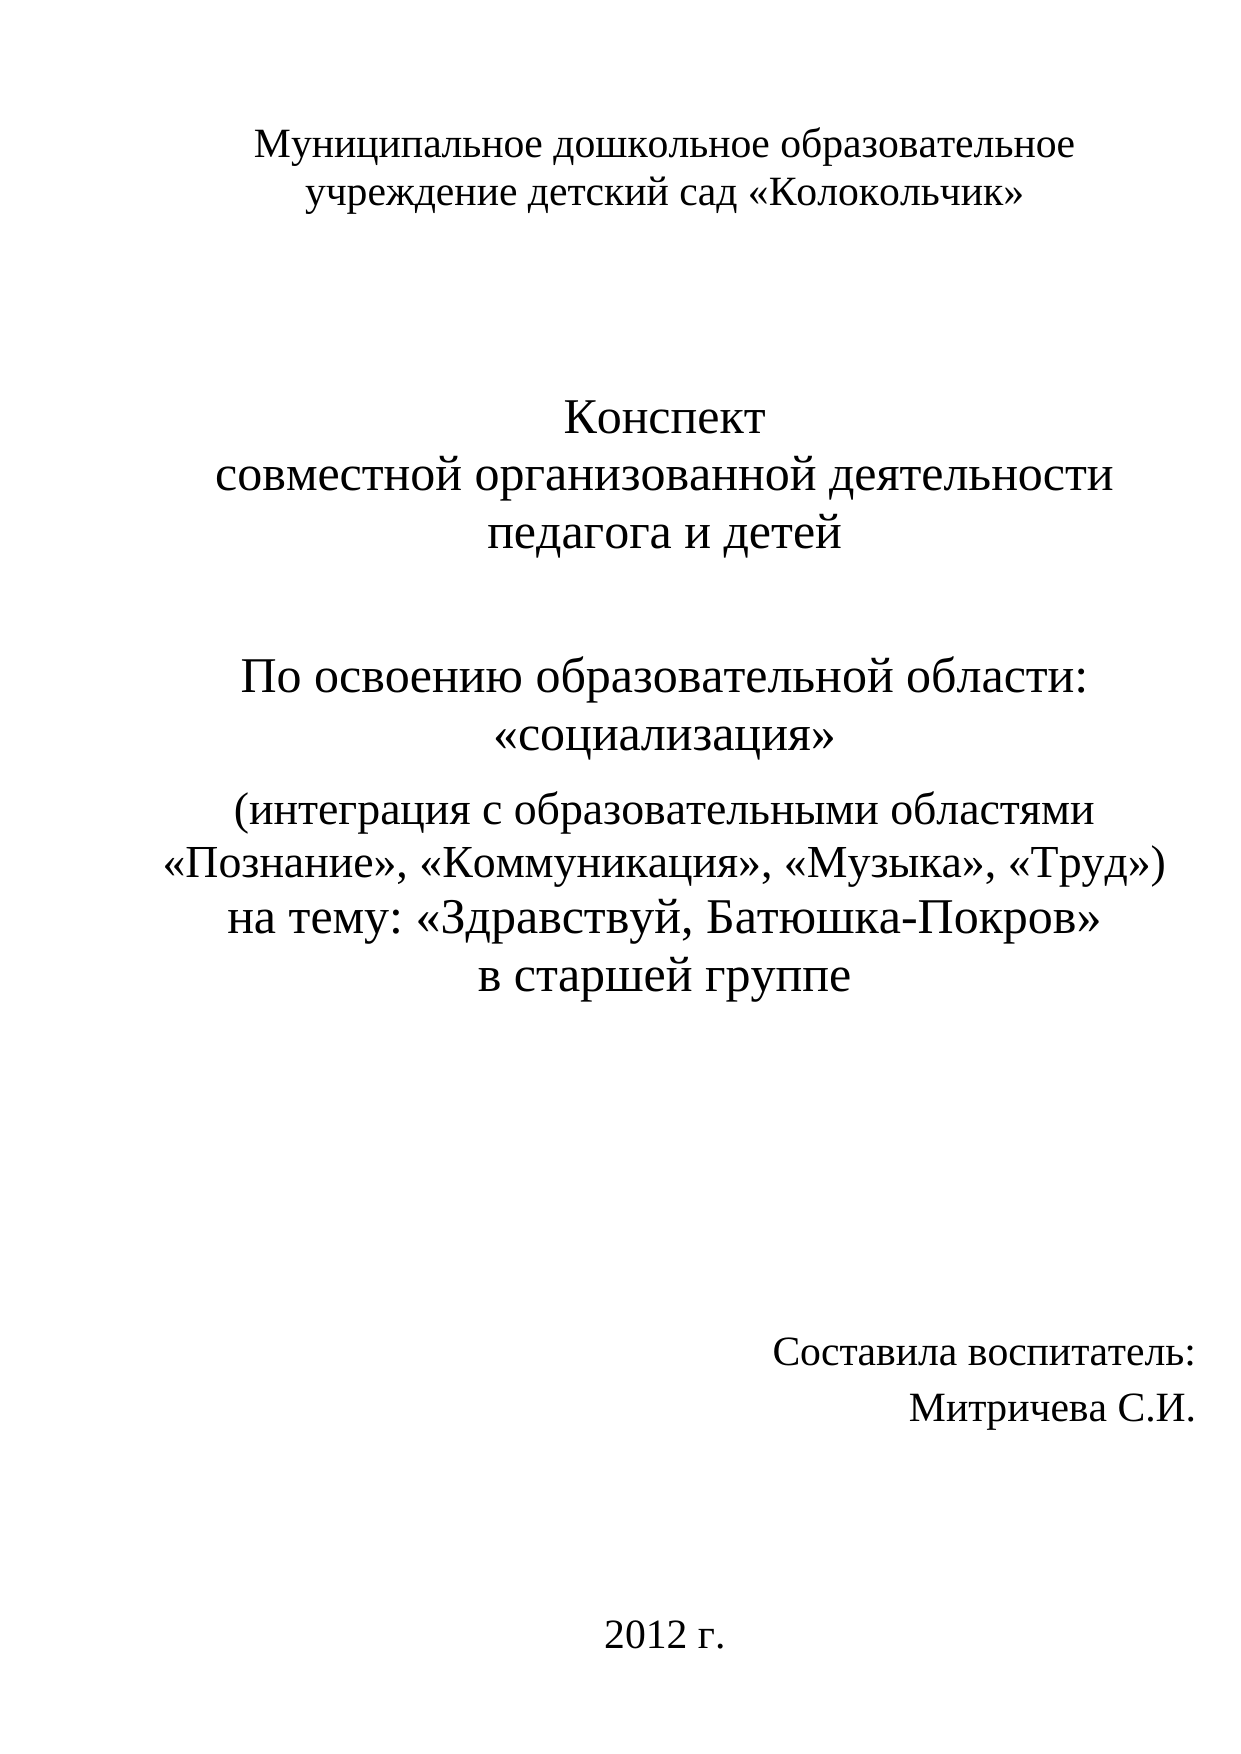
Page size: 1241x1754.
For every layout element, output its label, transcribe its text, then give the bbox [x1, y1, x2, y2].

text учреждение детский сад «Колокольчик» [133, 166, 1196, 214]
text «социализация» [133, 703, 1196, 761]
text педагога и детей [133, 502, 1196, 559]
text Муниципальное дошкольное образовательное [133, 118, 1196, 166]
text «Познание», «Коммуникация», «Музыка», «Труд») [133, 834, 1196, 887]
text (интеграция с образовательными областями [133, 782, 1196, 834]
text Конспект [133, 387, 1196, 444]
text Составила воспитатель: [133, 1327, 1196, 1375]
text Митричева С.И. [133, 1382, 1196, 1430]
text в старшей группе [133, 945, 1196, 1002]
text совместной организованной деятельности [133, 444, 1196, 502]
text на тему: «Здравствуй, Батюшка-Покров» [133, 887, 1196, 945]
text 2012 г. [133, 1610, 1196, 1658]
text По освоению образовательной области: [133, 646, 1196, 703]
